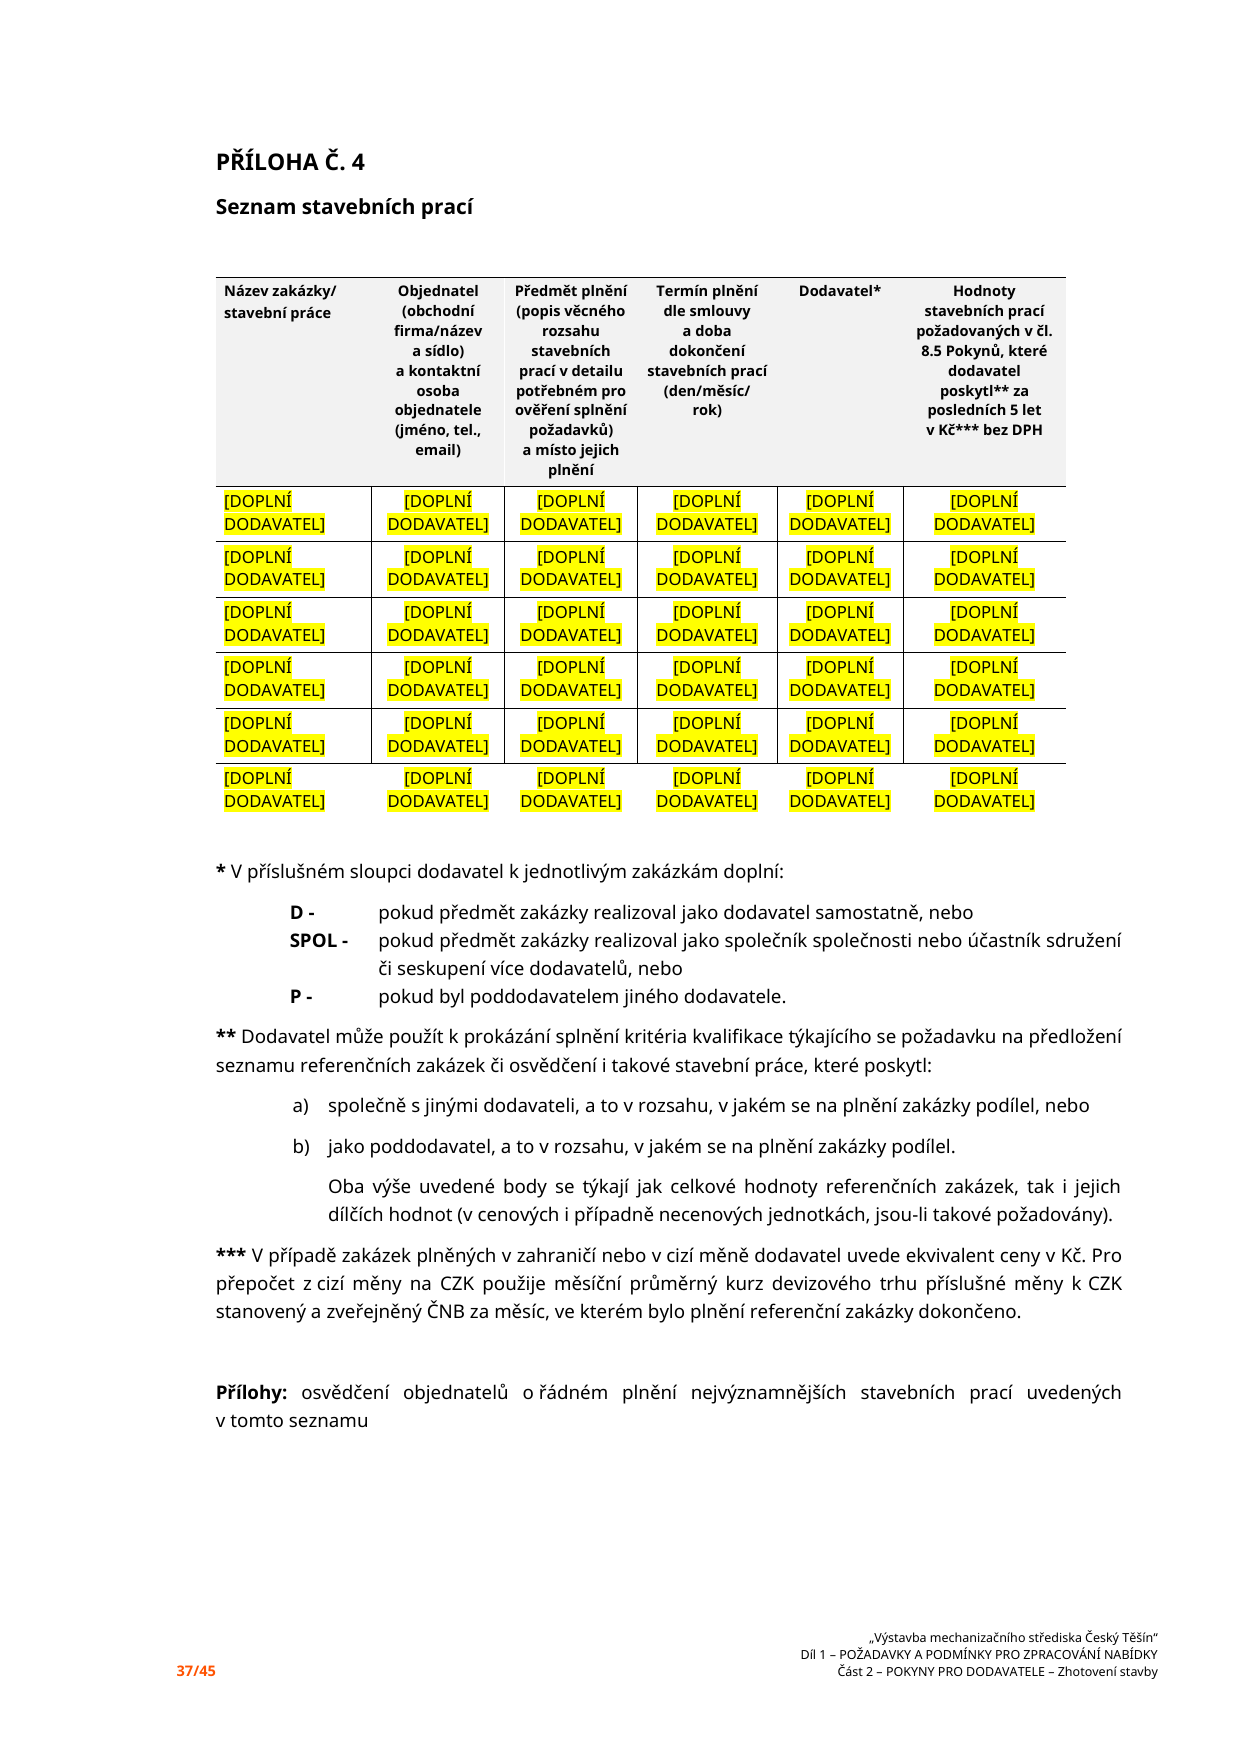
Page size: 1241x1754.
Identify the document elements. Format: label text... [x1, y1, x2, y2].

text P - pokud byl poddodavatelem jiného dodavatele. [289, 983, 1122, 1009]
table_cell [DOPLNÍ DODAVATEL] [372, 598, 504, 652]
table_cell [DOPLNÍ DODAVATEL] [778, 653, 903, 707]
table_cell [DOPLNÍ DODAVATEL] [637, 764, 777, 818]
table_header Název zakázky/ stavební práce [216, 278, 372, 486]
table_cell [DOPLNÍ DODAVATEL] [505, 653, 637, 707]
table_cell [DOPLNÍ DODAVATEL] [216, 487, 371, 541]
table_cell [DOPLNÍ DODAVATEL] [778, 542, 903, 597]
table_header Objednatel (obchodní firma/název a sídlo) a kontaktní osoba objednatele (jméno, tel., email) [372, 278, 504, 486]
table_cell [DOPLNÍ DODAVATEL] [505, 487, 637, 541]
table_cell [DOPLNÍ DODAVATEL] [638, 542, 777, 597]
text ** Dodavatel může použít k prokázání splnění kritéria kvalifikace týkajícího se požadavku na předložení seznamu referenčních zakázek či osvědčení i takové stavební práce, které poskytl: [216, 1024, 1122, 1077]
table_cell [DOPLNÍ DODAVATEL] [904, 709, 1066, 763]
list společně s jinými dodavateli, a to v rozsahu, v jakém se na plnění zakázky podílel, nebo [292, 1092, 1122, 1118]
table_cell [DOPLNÍ DODAVATEL] [778, 487, 903, 541]
table_cell [DOPLNÍ DODAVATEL] [903, 764, 1066, 818]
table_cell [DOPLNÍ DODAVATEL] [638, 709, 777, 763]
table_header Hodnoty stavebních prací požadovaných v čl. 8.5 Pokynů, které dodavatel poskytl** za posledních 5 let v Kč*** bez DPH [903, 278, 1066, 486]
text * V příslušném sloupci dodavatel k jednotlivým zakázkám doplní: [216, 859, 1122, 884]
table_cell [DOPLNÍ DODAVATEL] [778, 709, 903, 763]
table_cell [DOPLNÍ DODAVATEL] [505, 709, 637, 763]
text *** V případě zakázek plněných v zahraničí nebo v cizí měně dodavatel uvede ekvivalent ceny v Kč. Pro přepočet z cizí měny na CZK použije měsíční průměrný kurz devizového trhu příslušné měny k CZK stanovený a zveřejněný ČNB za měsíc, ve kterém bylo plnění referenční zakázky dokončeno. [216, 1242, 1122, 1323]
table_cell [DOPLNÍ DODAVATEL] [372, 709, 504, 763]
list Oba výše uvedené body se týkají jak celkové hodnoty referenčních zakázek, tak i jejich dílčích hodnot (v cenových i případně necenových jednotkách, jsou-li takové požadovány). [328, 1173, 1122, 1227]
text D - pokud předmět zakázky realizoval jako dodavatel samostatně, nebo [289, 899, 1122, 925]
text Seznam stavebních prací [216, 192, 1122, 221]
table_cell [DOPLNÍ DODAVATEL] [638, 487, 777, 541]
table_cell [DOPLNÍ DODAVATEL] [216, 709, 371, 763]
table_header Termín plnění dle smlouvy a doba dokončení stavebních prací (den/měsíc/ rok) [637, 278, 777, 486]
table_cell [DOPLNÍ DODAVATEL] [777, 764, 903, 818]
table_cell [DOPLNÍ DODAVATEL] [216, 653, 371, 707]
text Přílohy: osvědčení objednatelů o řádném plnění nejvýznamnějších stavebních prací uvedených v tomto seznamu [216, 1379, 1122, 1433]
table_cell [DOPLNÍ DODAVATEL] [372, 542, 504, 597]
table_cell [DOPLNÍ DODAVATEL] [638, 598, 777, 652]
table_cell [DOPLNÍ DODAVATEL] [372, 653, 504, 707]
text Příloha č. 4 [216, 146, 1122, 177]
table_cell [DOPLNÍ DODAVATEL] [505, 764, 637, 818]
table_cell [DOPLNÍ DODAVATEL] [904, 653, 1066, 707]
table_cell [DOPLNÍ DODAVATEL] [216, 764, 372, 818]
table_cell [DOPLNÍ DODAVATEL] [505, 542, 637, 597]
table_cell [DOPLNÍ DODAVATEL] [372, 764, 504, 818]
table_cell [DOPLNÍ DODAVATEL] [904, 542, 1066, 597]
table_cell [DOPLNÍ DODAVATEL] [216, 598, 371, 652]
table_cell [DOPLNÍ DODAVATEL] [904, 598, 1066, 652]
table_cell [DOPLNÍ DODAVATEL] [372, 487, 504, 541]
table_cell [DOPLNÍ DODAVATEL] [904, 487, 1066, 541]
table_cell [DOPLNÍ DODAVATEL] [505, 598, 637, 652]
text jako poddodavatel, a to v rozsahu, v jakém se na plnění zakázky podílel. [292, 1133, 1122, 1158]
table_cell [DOPLNÍ DODAVATEL] [216, 542, 371, 597]
table_header Předmět plnění (popis věcného rozsahu stavebních prací v detailu potřebném pro ověření splnění požadavků) a místo jejich plnění [505, 278, 637, 486]
table_cell [DOPLNÍ DODAVATEL] [778, 598, 903, 652]
table_cell [DOPLNÍ DODAVATEL] [638, 653, 777, 707]
text SPOL - pokud předmět zakázky realizoval jako společník společnosti nebo účastník sdružení či seskupení více dodavatelů, nebo [289, 927, 1122, 981]
table_header Dodavatel* [777, 278, 903, 486]
